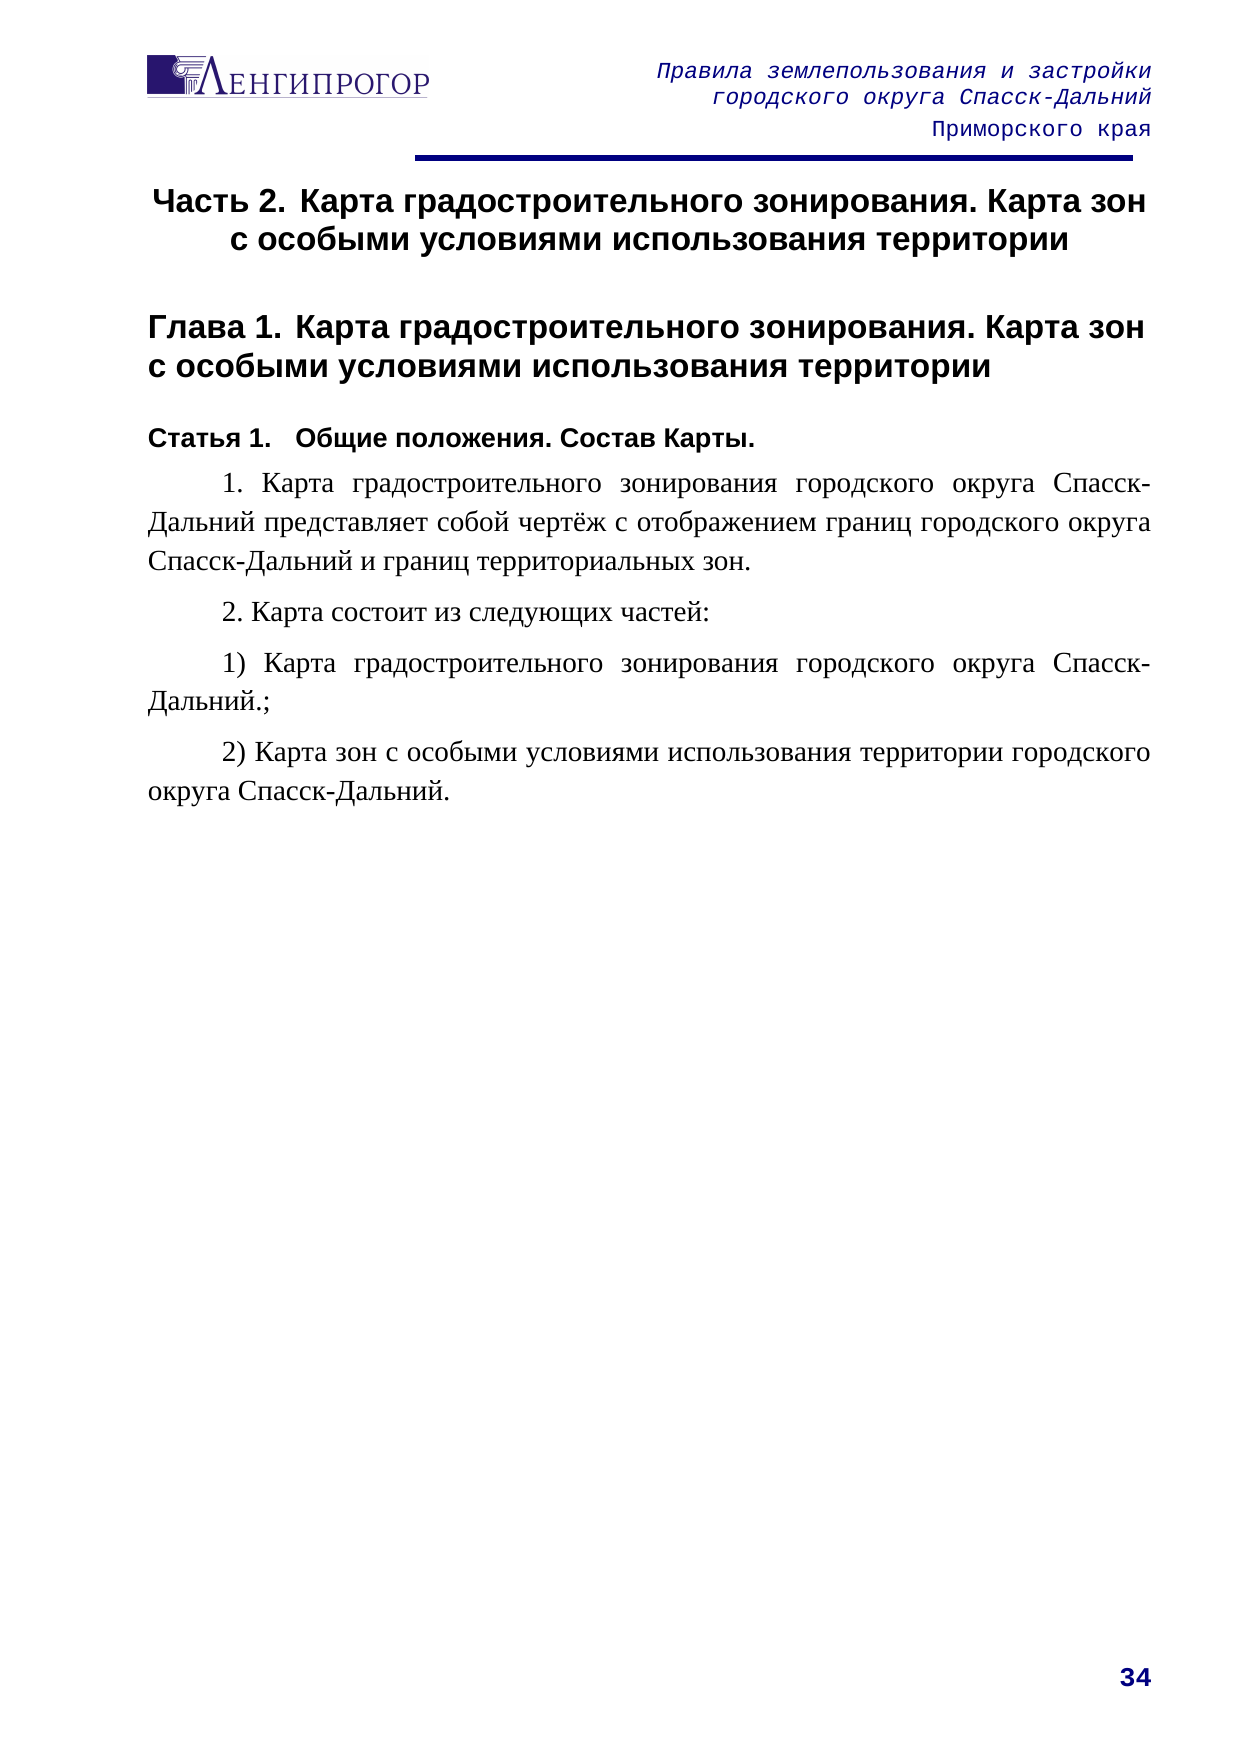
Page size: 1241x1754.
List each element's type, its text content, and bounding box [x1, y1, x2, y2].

text 2) Карта зон с особыми условиями использования территории городского округа Спасск-Дальний. [148, 734, 1152, 806]
text 2. Карта состоит из следующих частей: [148, 594, 1152, 627]
subtitle Карта градостроительного зонирования. Карта зон с особыми условиями использования территории [148, 307, 1152, 384]
subtitle Общие положения. Состав Карты. [148, 422, 1152, 453]
text 1) Карта градостроительного зонирования городского округа Спасск-Дальний.; [148, 645, 1152, 717]
picture [147, 55, 429, 98]
text 1. Карта градостроительного зонирования городского округа Спасск-Дальний представляет собой чертёж с отображением границ городского округа Спасск-Дальний и границ территориальных зон. [148, 466, 1152, 576]
subtitle Карта градостроительного зонирования. Карта зон с особыми условиями использования территории [148, 181, 1152, 257]
